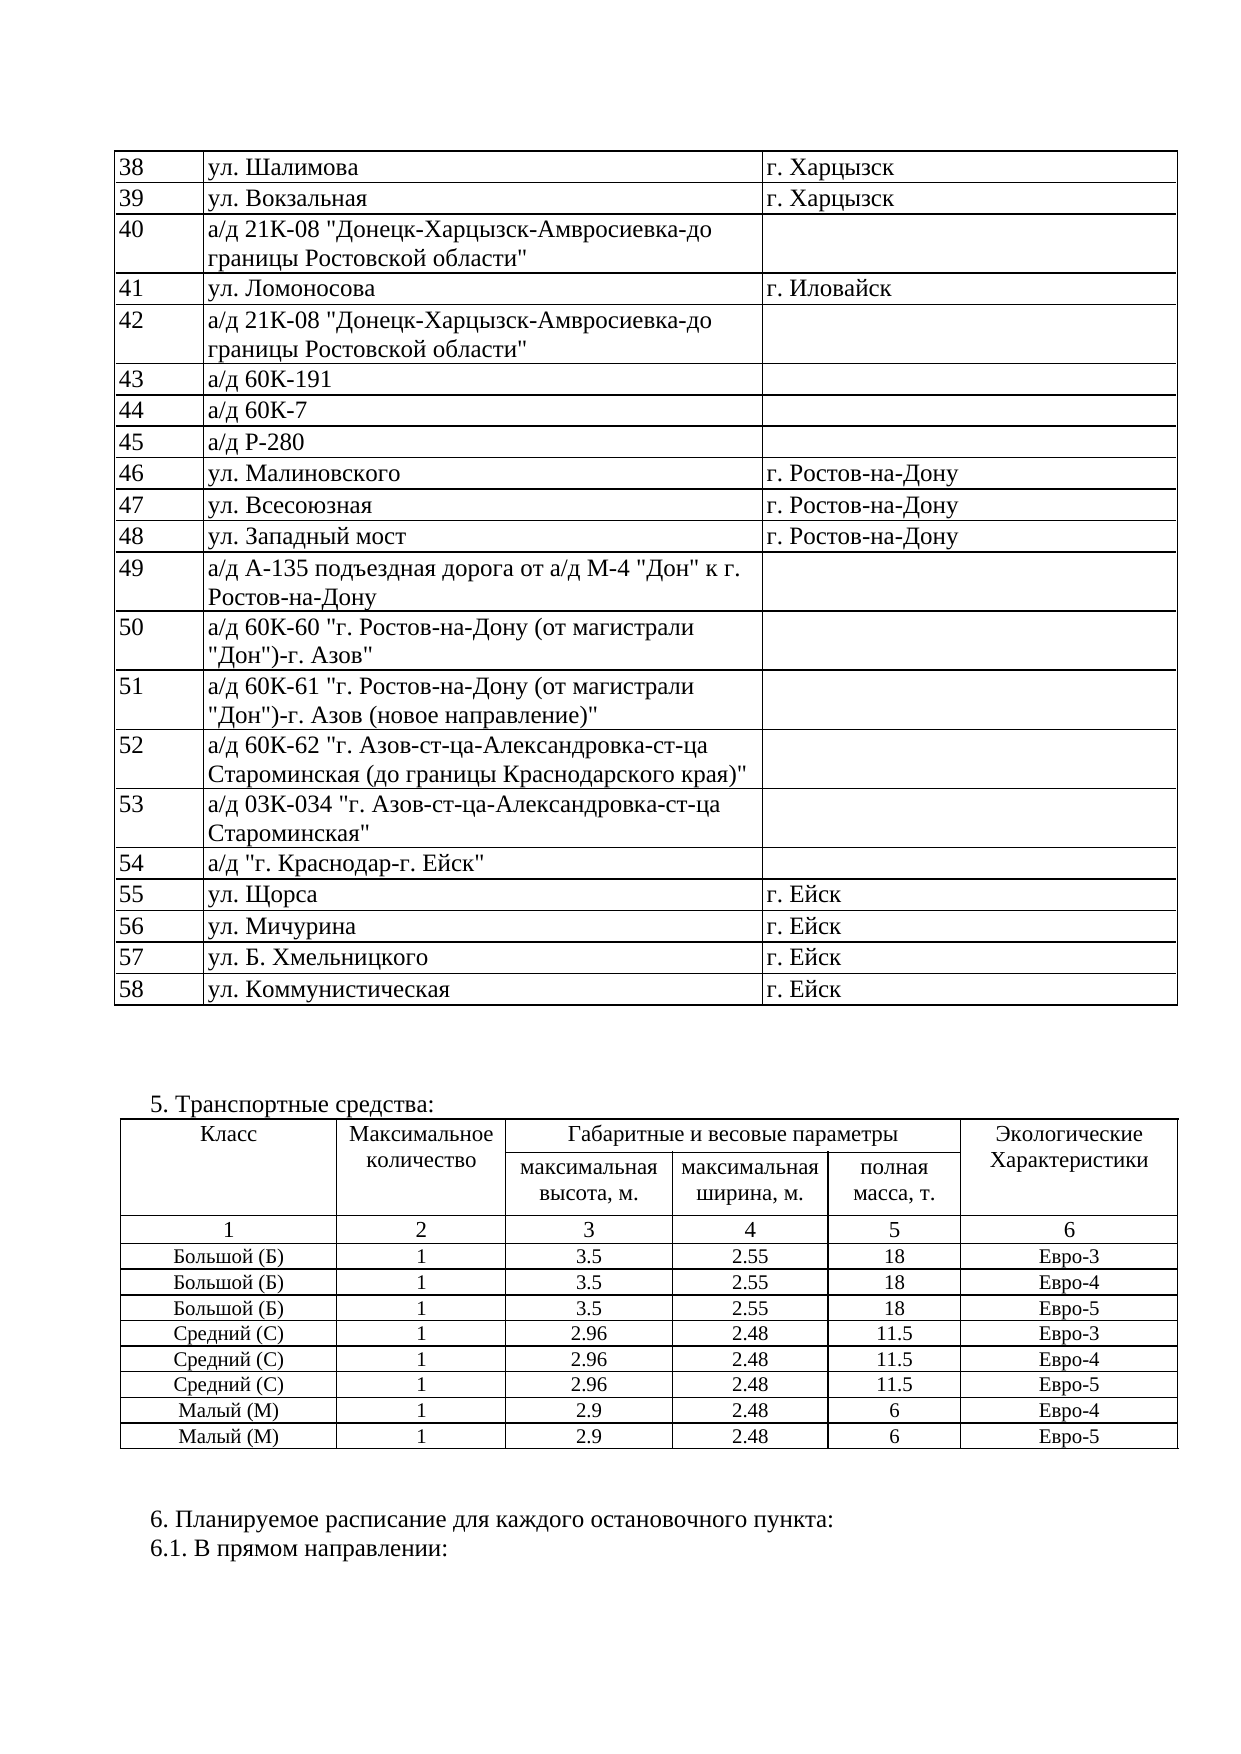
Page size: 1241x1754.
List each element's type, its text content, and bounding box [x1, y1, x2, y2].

table_cell 11.5 [829, 1347, 960, 1371]
table_cell 2 [337, 1216, 505, 1243]
table_cell 6 [829, 1398, 960, 1422]
table_cell 1 [337, 1347, 505, 1371]
table_cell а/д 03К-034 "г. Азов-ст-ца-Александровка-ст-ца Староминская" [204, 789, 762, 847]
table_cell 2.48 [673, 1372, 827, 1396]
table_cell 3.5 [506, 1270, 672, 1294]
table_cell 2.55 [673, 1270, 827, 1294]
table_cell Евро-4 [961, 1398, 1177, 1422]
table_cell [763, 551, 1177, 610]
table_cell 55 [115, 879, 203, 909]
table_cell 46 [115, 458, 203, 488]
table_cell [763, 847, 1177, 878]
table_cell 2.96 [506, 1372, 672, 1396]
table_cell [763, 394, 1177, 425]
table_cell [763, 729, 1177, 787]
table_cell а/д 60К-191 [204, 364, 762, 394]
table_cell г. Ростов-на-Дону [763, 457, 1177, 488]
table_cell 57 [115, 942, 203, 972]
table_cell [763, 363, 1177, 394]
table_cell а/д "г. Краснодар-г. Ейск" [204, 848, 762, 878]
table_cell ул. Шалимова [204, 152, 762, 181]
table_cell г. Ейск [763, 910, 1177, 941]
table_cell г. Ейск [763, 973, 1177, 1004]
table_header Максимальное количество [337, 1120, 505, 1215]
table_cell [763, 425, 1177, 457]
table_cell [763, 788, 1177, 847]
table_cell 48 [115, 521, 203, 551]
table_cell полная масса, т. [829, 1153, 960, 1215]
table_cell а/д 60К-7 [204, 396, 762, 425]
table_cell ул. Щорса [204, 880, 762, 909]
table_cell 56 [115, 911, 203, 941]
table_cell Евро-4 [961, 1270, 1177, 1294]
table_cell 1 [337, 1270, 505, 1294]
table_header Габаритные и весовые параметры [506, 1120, 960, 1151]
table_cell 6 [961, 1216, 1177, 1243]
table_cell ул. Коммунистическая [204, 974, 762, 1004]
table_cell Большой (Б) [121, 1244, 336, 1268]
table_cell 3.5 [506, 1296, 672, 1319]
table_cell 2.9 [506, 1398, 672, 1422]
table_cell Средний (С) [121, 1321, 336, 1345]
table_cell 52 [115, 730, 203, 787]
table_cell 43 [115, 364, 203, 394]
table_cell 1 [337, 1424, 505, 1448]
table_cell 44 [115, 395, 203, 425]
table_cell Средний (С) [121, 1347, 336, 1371]
table_cell ул. Всесоюзная [204, 490, 762, 520]
table_cell Средний (С) [121, 1372, 336, 1396]
table_cell а/д 21К-08 "Донецк-Харцызск-Амвросиевка-до границы Ростовской области" [204, 215, 762, 272]
table_cell Евро-5 [961, 1296, 1177, 1319]
table_cell 2.48 [673, 1347, 827, 1371]
table_cell а/д Р-280 [204, 427, 762, 457]
table_cell 11.5 [829, 1372, 960, 1396]
table_cell а/д 21К-08 "Донецк-Харцызск-Амвросиевка-до границы Ростовской области" [204, 305, 762, 362]
table_cell ул. Ломоносова [204, 274, 762, 303]
table_cell 1 [121, 1216, 336, 1243]
table_cell 2.48 [673, 1424, 827, 1448]
table_cell г. Ростов-на-Дону [763, 488, 1177, 520]
table_cell 1 [337, 1296, 505, 1319]
table_cell максимальная ширина, м. [673, 1153, 827, 1215]
table_cell ул. Мичурина [204, 911, 762, 941]
table_cell максимальная высота, м. [506, 1153, 672, 1215]
table_cell ул. Малиновского [204, 458, 762, 488]
table_cell 18 [829, 1244, 960, 1268]
table_cell 5 [829, 1216, 960, 1243]
table_cell 51 [115, 670, 203, 728]
table_cell 2.96 [506, 1347, 672, 1371]
table_cell а/д 60К-61 "г. Ростов-на-Дону (от магистрали "Дон")-г. Азов (новое направление)" [204, 671, 762, 728]
table_cell 2.55 [673, 1244, 827, 1268]
table_cell г. Иловайск [763, 272, 1177, 303]
table_cell 2.48 [673, 1321, 827, 1345]
table_cell 2.96 [506, 1321, 672, 1345]
table_header Класс [121, 1120, 336, 1215]
table_cell 58 [115, 974, 203, 1004]
table_cell 53 [115, 789, 203, 847]
table_header Экологические Характеристики [961, 1120, 1177, 1215]
table_cell 49 [115, 552, 203, 610]
table_cell 50 [115, 611, 203, 669]
table_cell 39 [115, 183, 203, 213]
table_cell Евро-3 [961, 1244, 1177, 1268]
table_cell 42 [115, 305, 203, 362]
table_cell 11.5 [829, 1321, 960, 1345]
table_cell 41 [115, 273, 203, 303]
table_cell 1 [337, 1244, 505, 1268]
text 6.1. В прямом направлении: [150, 1533, 1090, 1562]
text 5. Транспортные средства: [150, 1089, 1090, 1118]
table_cell Евро-4 [961, 1347, 1177, 1371]
table_cell г. Ростов-на-Дону [763, 520, 1177, 551]
table_cell Малый (М) [121, 1398, 336, 1422]
table_cell 54 [115, 848, 203, 878]
table_cell ул. Западный мост [204, 521, 762, 551]
table_cell [763, 610, 1177, 669]
table_cell 40 [115, 214, 203, 272]
table_cell г. Харцызск [763, 152, 1177, 181]
table_cell ул. Вокзальная [204, 183, 762, 213]
table_cell [763, 669, 1177, 728]
table_cell [763, 304, 1177, 362]
table_cell 1 [337, 1372, 505, 1396]
table_cell 2.55 [673, 1296, 827, 1319]
table_cell г. Ейск [763, 941, 1177, 972]
table_cell г. Ейск [763, 878, 1177, 909]
table_cell 3 [506, 1216, 672, 1243]
table_cell г. Харцызск [763, 181, 1177, 213]
table_cell 18 [829, 1270, 960, 1294]
table_cell 3.5 [506, 1244, 672, 1268]
table_cell Евро-5 [961, 1372, 1177, 1396]
table_cell 6 [829, 1424, 960, 1448]
table_cell Евро-3 [961, 1321, 1177, 1345]
table_cell Большой (Б) [121, 1296, 336, 1319]
table_cell 4 [673, 1216, 827, 1243]
table_cell Большой (Б) [121, 1270, 336, 1294]
table_cell [763, 213, 1177, 272]
table_cell 2.9 [506, 1424, 672, 1448]
table_cell 38 [115, 152, 203, 181]
table_cell Малый (М) [121, 1424, 336, 1448]
table_cell ул. Б. Хмельницкого [204, 943, 762, 972]
table_cell 47 [115, 489, 203, 520]
table_cell 18 [829, 1296, 960, 1319]
table_cell а/д 60К-62 "г. Азов-ст-ца-Александровка-ст-ца Староминская (до границы Краснодарского края)" [204, 730, 762, 787]
table_cell 45 [115, 426, 203, 457]
text 6. Планируемое расписание для каждого остановочного пункта: [150, 1504, 1090, 1533]
table_cell 1 [337, 1321, 505, 1345]
table_cell 2.48 [673, 1398, 827, 1422]
table_cell а/д А-135 подъездная дорога от а/д М-4 "Дон" к г. Ростов-на-Дону [204, 553, 762, 610]
table_cell 1 [337, 1398, 505, 1422]
table_cell а/д 60К-60 "г. Ростов-на-Дону (от магистрали "Дон")-г. Азов" [204, 612, 762, 669]
table_cell Евро-5 [961, 1424, 1177, 1448]
